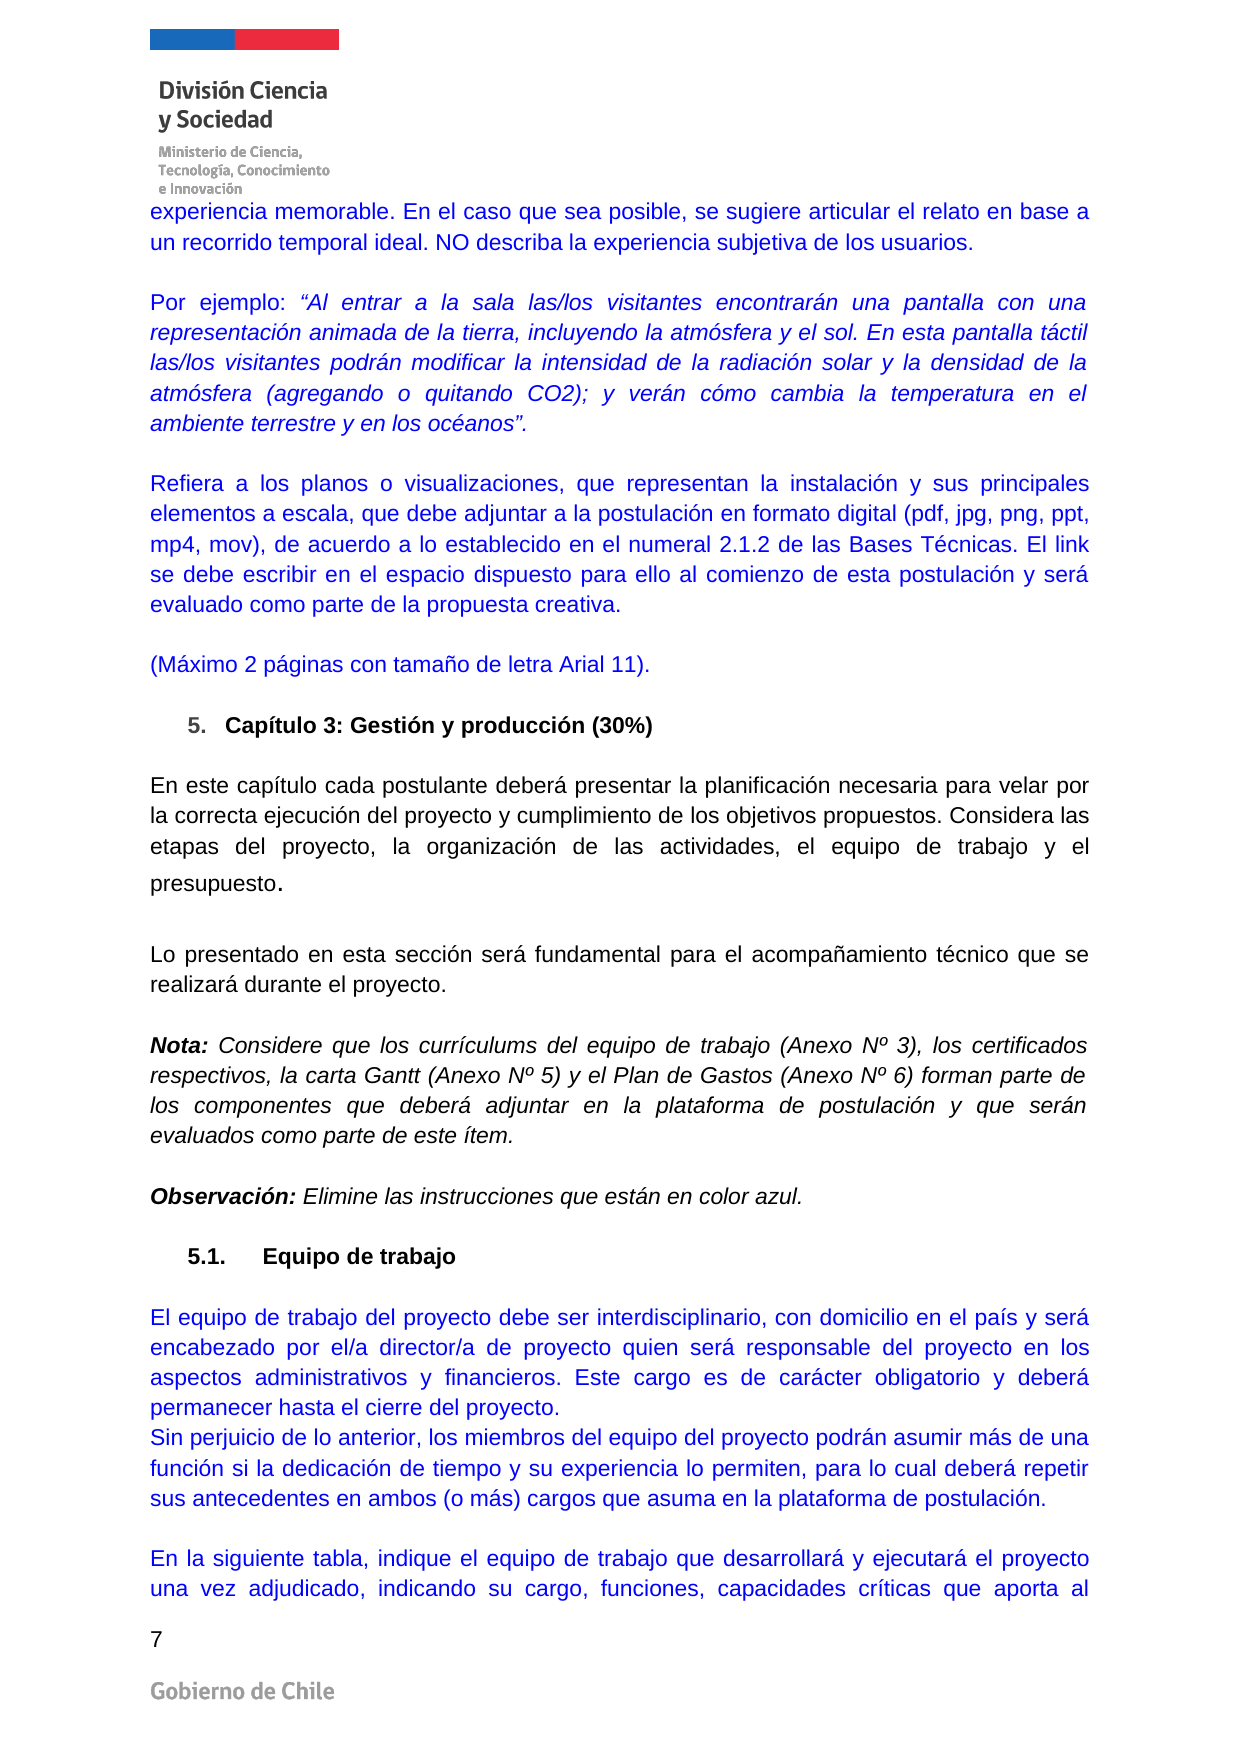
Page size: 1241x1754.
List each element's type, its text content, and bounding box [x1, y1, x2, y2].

text Por ejemplo: “Al entrar a la sala las/los visitantes encontrarán una pantalla con una representación animada de la tierra, incluyendo la atmósfera y el sol. En esta pantalla táctil las/los visitantes podrán modificar la intensidad de la radiación solar y la densidad de la atmósfera (agregando o quitando CO2); y verán cómo cambia la temperatura en el ambiente terrestre y en los océanos”. [150, 289, 1090, 436]
text Lo presentado en esta sección será fundamental para el acompañamiento técnico que se realizará durante el proyecto. [150, 941, 1090, 998]
text El equipo de trabajo del proyecto debe ser interdisciplinario, con domicilio en el país y será encabezado por el/a director/a de proyecto quien será responsable del proyecto en los aspectos administrativos y financieros. Este cargo es de carácter obligatorio y deberá permanecer hasta el cierre del proyecto. [150, 1303, 1090, 1421]
text En este capítulo cada postulante deberá presentar la planificación necesaria para velar por la correcta ejecución del proyecto y cumplimiento de los objetivos propuestos. Considera las etapas del proyecto, la organización de las actividades, el equipo de trabajo y el presupuesto. [150, 772, 1090, 897]
text Nota: Considere que los currículums del equipo de trabajo (Anexo Nº 3), los certificados respectivos, la carta Gantt (Anexo Nº 5) y el Plan de Gastos (Anexo Nº 6) forman parte de los componentes que deberá adjuntar en la plataforma de postulación y que serán evaluados como parte de este ítem. [150, 1032, 1090, 1149]
text Sin perjuicio de lo anterior, los miembros del equipo del proyecto podrán asumir más de una función si la dedicación de tiempo y su experiencia lo permiten, para lo cual deberá repetir sus antecedentes en ambos (o más) cargos que asuma en la plataforma de postulación. [150, 1424, 1090, 1511]
text (Máximo 2 páginas con tamaño de letra Arial 11). [150, 651, 1090, 678]
list Equipo de trabajo [187, 1243, 1090, 1269]
picture [150, 29, 339, 199]
text Refiera a los planos o visualizaciones, que representan la instalación y sus principales elementos a escala, que debe adjuntar a la postulación en formato digital (pdf, jpg, png, ppt, mp4, mov), de acuerdo a lo establecido en el numeral 2.1.2 de las Bases Técnicas. El link se debe escribir en el espacio dispuesto para ello al comienzo de esta postulación y será evaluado como parte de la propuesta creativa. [150, 470, 1090, 617]
text Observación: Elimine las instrucciones que están en color azul. [150, 1183, 1090, 1209]
list Capítulo 3: Gestión y producción (30%) [187, 712, 1090, 738]
